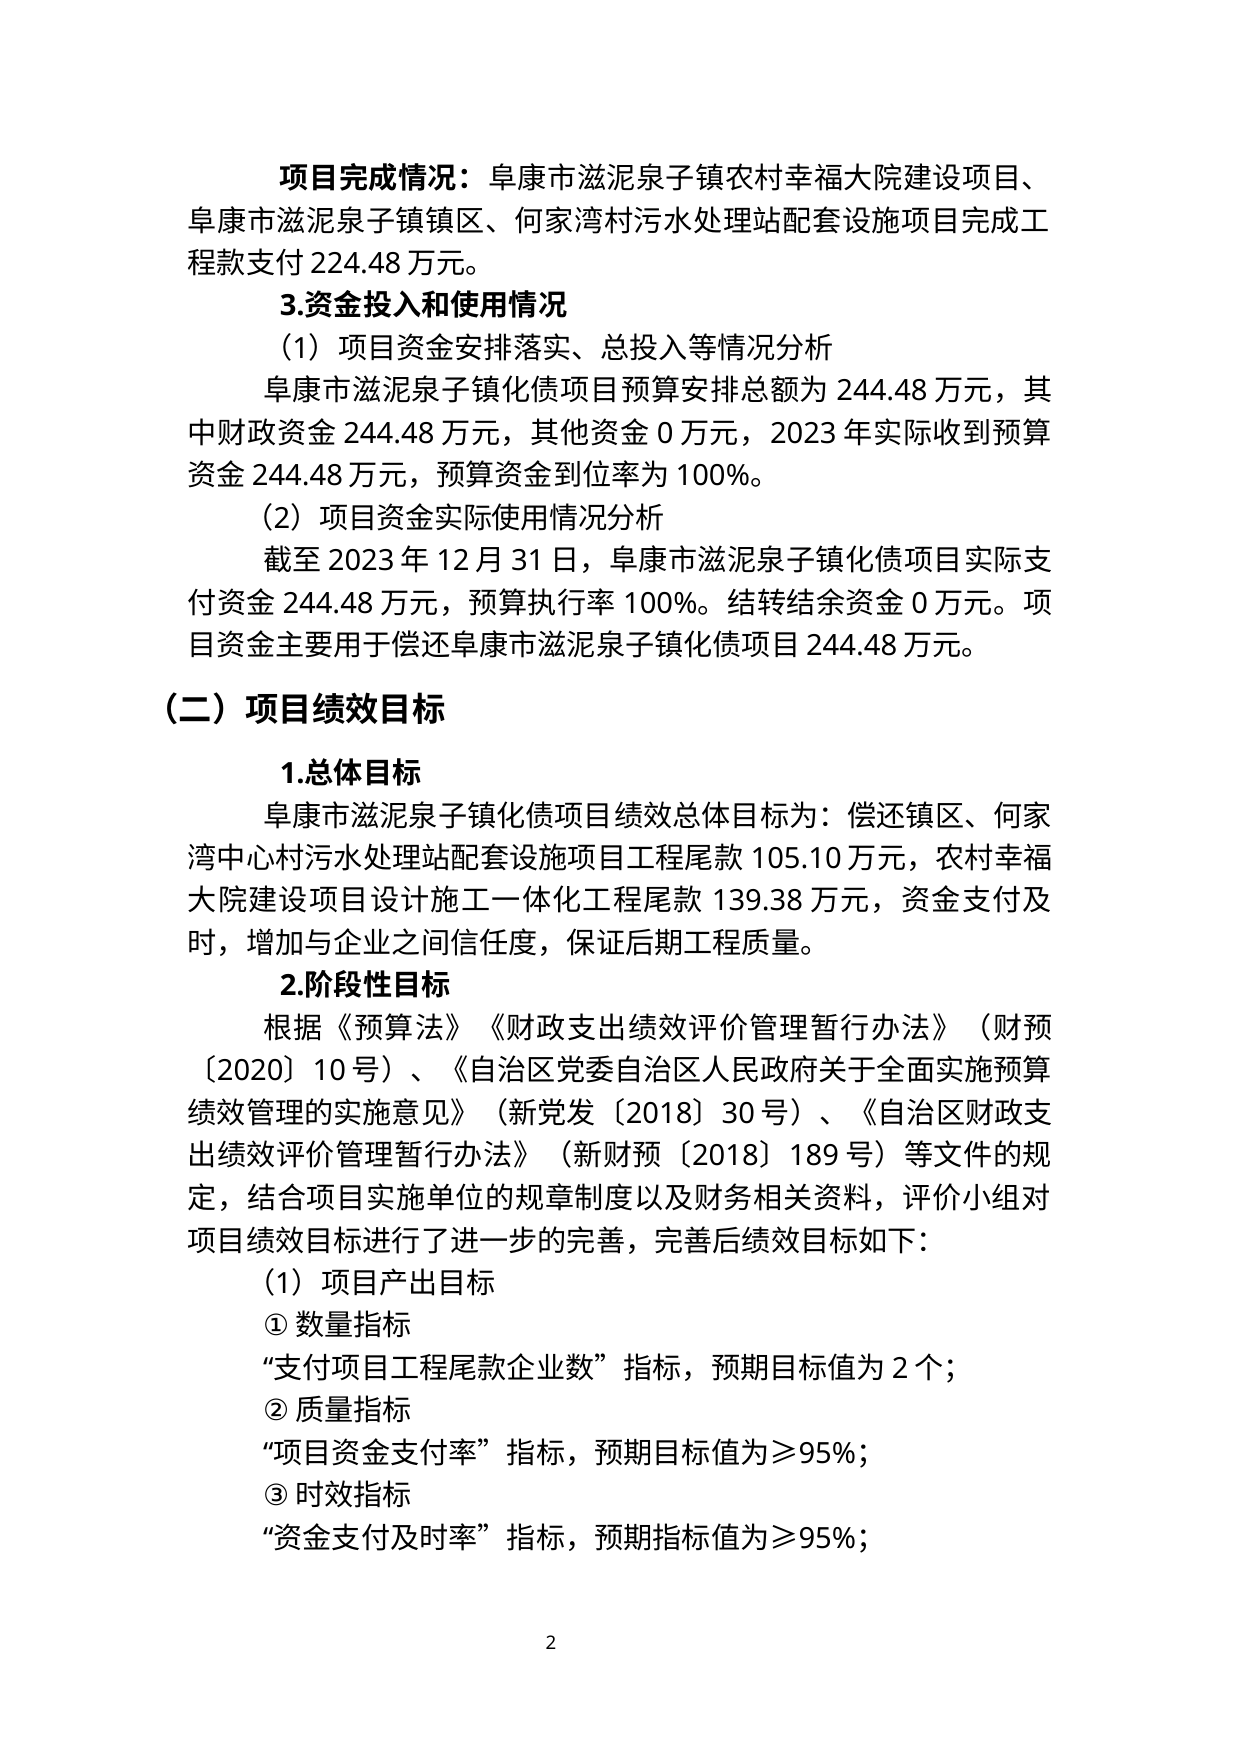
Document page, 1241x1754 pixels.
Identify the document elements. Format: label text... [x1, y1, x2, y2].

subtitle 项目绩效目标 [145, 664, 1053, 749]
text 阜康市滋泥泉子镇化债项目绩效总体目标为：偿还镇区、何家湾中心村污水处理站配套设施项目工程尾款105.10万元，农村幸福大院建设项目设计施工一体化工程尾款139.38万元，资金支付及时，增加与企业之间信任度，保证后期工程质量。 [187, 792, 1053, 962]
text 截至2023年12月31日，阜康市滋泥泉子镇化债项目实际支付资金244.48万元，预算执行率100%。结转结余资金0万元。项目资金主要用于偿还阜康市滋泥泉子镇化债项目244.48万元。 [187, 537, 1053, 664]
list （2）项目资金实际使用情况分析 [187, 494, 1053, 537]
text ②质量指标 [187, 1387, 1053, 1429]
text “支付项目工程尾款企业数”指标，预期目标值为2个； [187, 1344, 1053, 1387]
text “资金支付及时率”指标，预期指标值为≥95%； [187, 1514, 1053, 1557]
subtitle 3.资金投入和使用情况 [187, 282, 1053, 324]
subtitle 2.阶段性目标 [187, 962, 1053, 1004]
list （1）项目产出目标 [187, 1259, 1053, 1302]
subtitle 1.总体目标 [187, 749, 1053, 792]
text “项目资金支付率”指标，预期目标值为≥95%； [187, 1429, 1053, 1472]
subtitle 项目完成情况：阜康市滋泥泉子镇农村幸福大院建设项目、阜康市滋泥泉子镇镇区、何家湾村污水处理站配套设施项目完成工程款支付224.48万元。 [187, 154, 1053, 282]
text ③时效指标 [187, 1472, 1053, 1514]
text ①数量指标 [187, 1302, 1053, 1344]
text 根据《预算法》《财政支出绩效评价管理暂行办法》（财预〔2020〕10号）、《自治区党委自治区人民政府关于全面实施预算绩效管理的实施意见》（新党发〔2018〕30号）、《自治区财政支出绩效评价管理暂行办法》（新财预〔2018〕189号）等文件的规定，结合项目实施单位的规章制度以及财务相关资料，评价小组对项目绩效目标进行了进一步的完善，完善后绩效目标如下： [187, 1004, 1053, 1259]
text 阜康市滋泥泉子镇化债项目预算安排总额为244.48万元，其中财政资金244.48万元，其他资金0万元，2023年实际收到预算资金244.48万元，预算资金到位率为100%。 [187, 367, 1053, 494]
text （1）项目资金安排落实、总投入等情况分析 [187, 324, 1053, 367]
